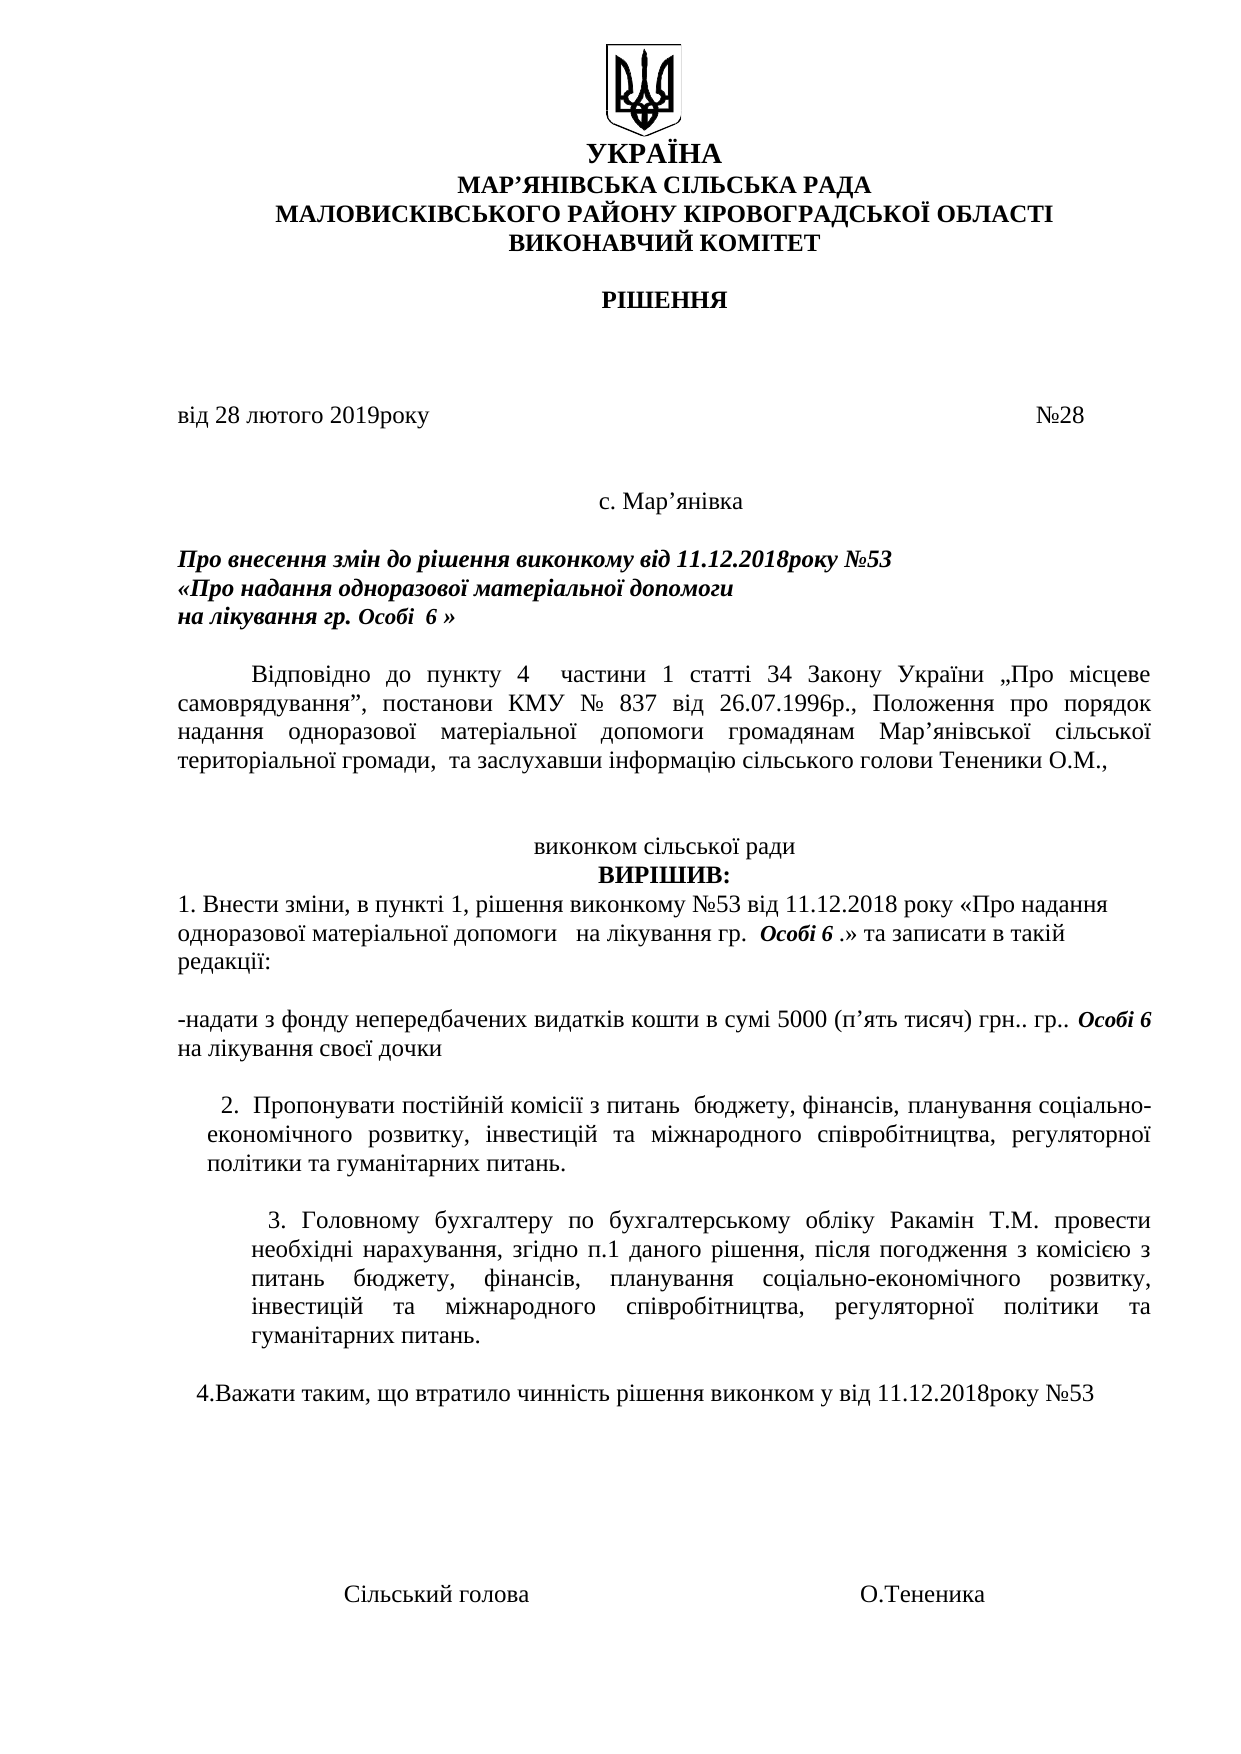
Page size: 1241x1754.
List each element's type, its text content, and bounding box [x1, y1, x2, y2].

text на лікування гр. Особі 6 » [177, 601, 1152, 630]
text 4.Важати таким, що втратило чинність рішення виконком у від 11.12.2018року №53 [177, 1378, 1152, 1406]
text с. Мар’янівка [177, 486, 1152, 515]
text виконком сільської ради [177, 831, 1152, 860]
text від 28 лютого 2019року №28 [177, 400, 1152, 429]
text «Про надання одноразової матеріальної допомоги [177, 573, 1152, 601]
text ВИРІШИВ: [177, 860, 1152, 889]
text Відповідно до пункту 4 частини 1 статті 34 Закону України „Про місцеве самоврядування”, постанови КМУ № 837 від 26.07.1996р., Положення про порядок надання одноразової матеріальної допомоги громадянам Мар’янівської сільської територіальної громади, та заслухавши інформацію сільського голови Тененики О.М., [177, 659, 1152, 774]
text 3. Головному бухгалтеру по бухгалтерському обліку Ракамін Т.М. провести необхідні нарахування, згідно п.1 даного рішення, після погодження з комісією з питань бюджету, фінансів, планування соціально-економічного розвитку, інвестицій та міжнародного співробітництва, регуляторної політики та гуманітарних питань. [177, 1205, 1152, 1349]
text -надати з фонду непередбачених видатків кошти в сумі 5000 (п’ять тисяч) грн.. гр.. Особі 6 на лікування своєї дочки [177, 1004, 1152, 1061]
text 2. Пропонувати постійній комісії з питань бюджету, фінансів, планування соціально-економічного розвитку, інвестицій та міжнародного співробітництва, регуляторної політики та гуманітарних питань. [207, 1090, 1152, 1176]
text Сільський голова О.Тененика [177, 1579, 1152, 1608]
text 1. Внести зміни, в пункті 1, рішення виконкому №53 від 11.12.2018 року «Про надання одноразової матеріальної допомоги на лікування гр. Особі 6 .» та записати в такій редакції: [277, 889, 1152, 975]
text РІШЕННЯ [177, 285, 1152, 314]
text МАР’ЯНІВСЬКА СІЛЬСЬКА РАДА [177, 170, 1152, 199]
text МАЛОВИСКІВСЬКОГО РАЙОНУ КІРОВОГРАДСЬКОЇ ОБЛАСТІ ВИКОНАВЧИЙ КОМІТЕТ [177, 199, 1152, 256]
text Про внесення змін до рішення виконкому від 11.12.2018року №53 [177, 544, 1152, 573]
text УКРАЇНА [177, 137, 1171, 170]
